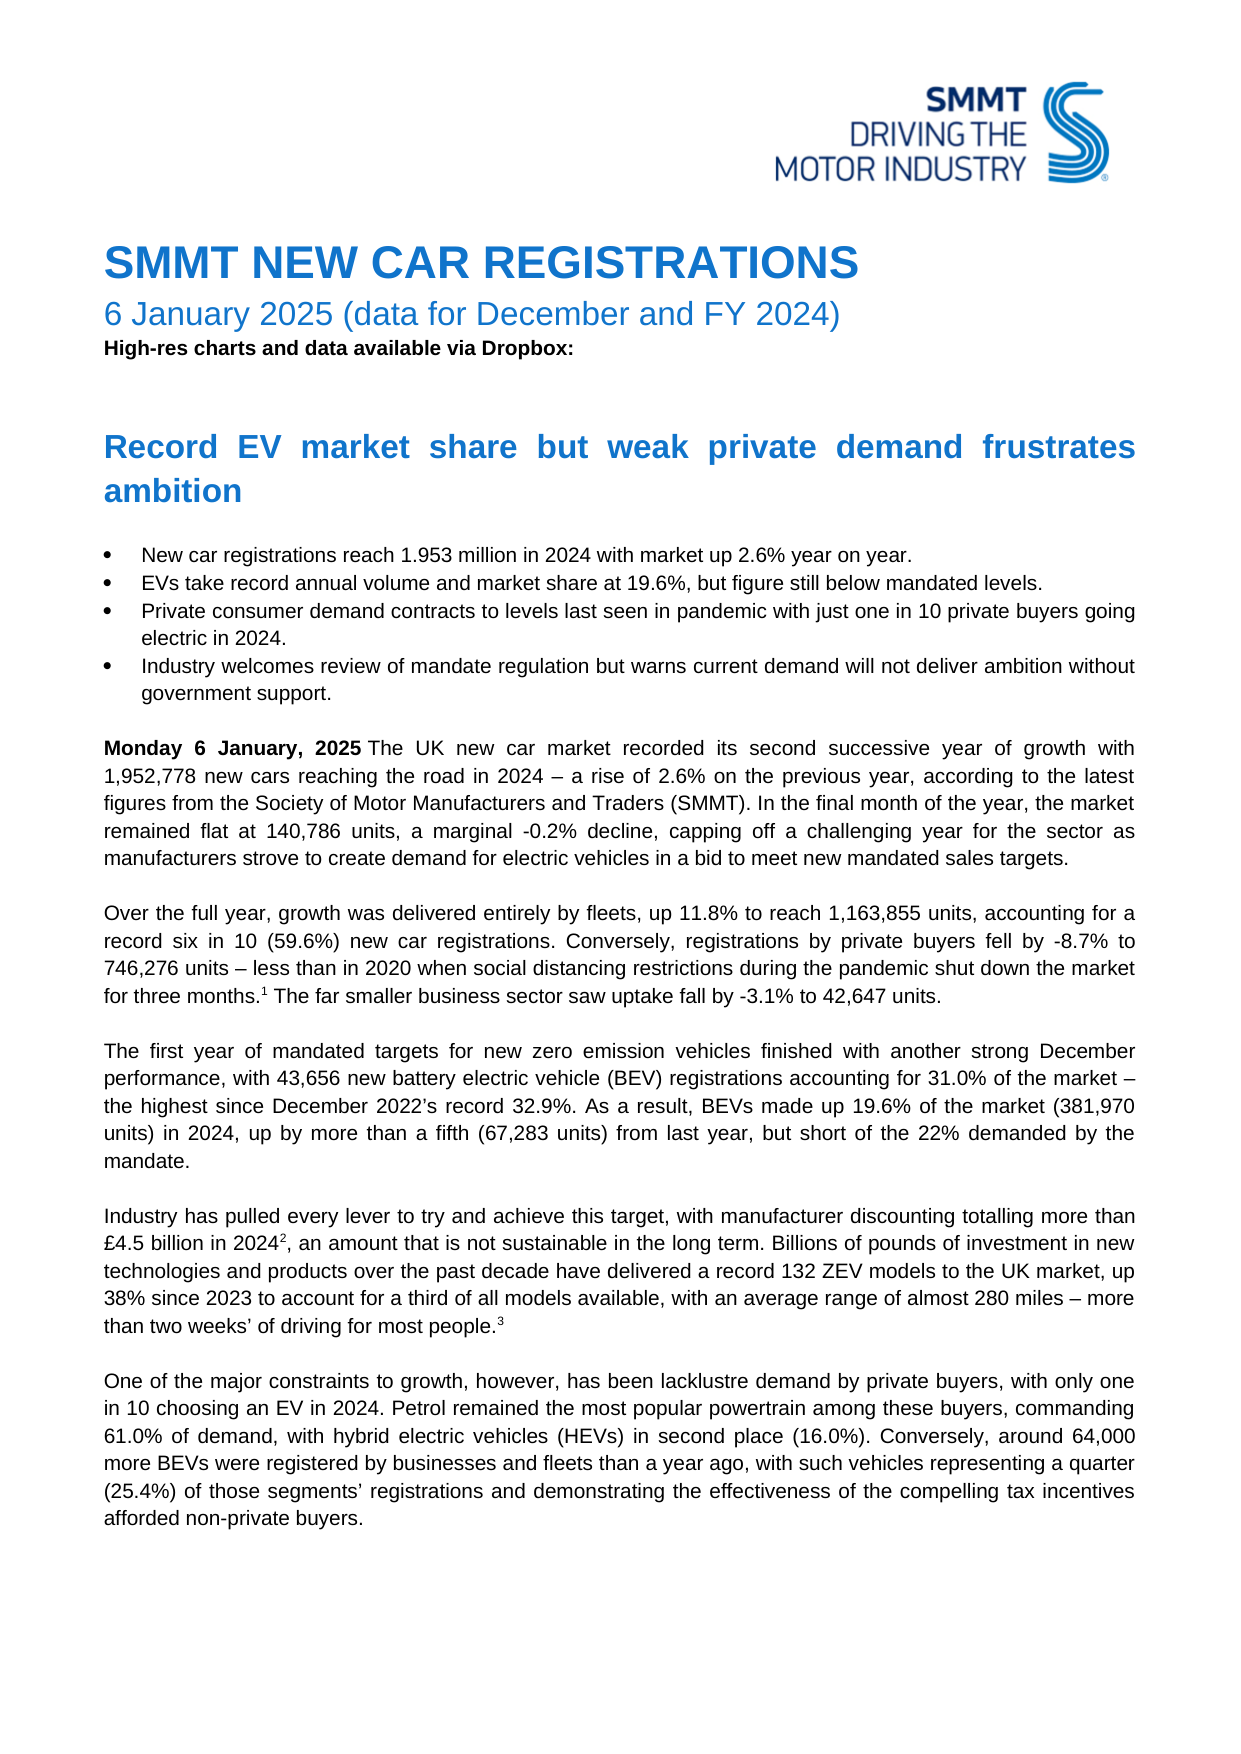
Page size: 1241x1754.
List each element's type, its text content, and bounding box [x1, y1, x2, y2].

list EVs take record annual volume and market share at 19.6%, but figure still below mandated levels. [103, 571, 1137, 595]
picture [750, 59, 1138, 207]
list Private consumer demand contracts to levels last seen in pandemic with just one in 10 private buyers going electric in 2024. [103, 598, 1137, 650]
text One of the major constraints to growth, however, has been lacklustre demand by private buyers, with only one in 10 choosing an EV in 2024. Petrol remained the most popular powertrain among these buyers, commanding 61.0% of demand, with hybrid electric vehicles (HEVs) in second place (16.0%). Conversely, around 64,000 more BEVs were registered by businesses and fleets than a year ago, with such vehicles representing a quarter (25.4%) of those segments’ registrations and demonstrating the effectiveness of the compelling tax incentives afforded non-private buyers. [103, 1369, 1137, 1530]
text Industry has pulled every lever to try and achieve this target, with manufacturer discounting totalling more than £4.5 billion in 20242, an amount that is not sustainable in the long term. Billions of pounds of investment in new technologies and products over the past decade have delivered a record 132 ZEV models to the UK market, up 38% since 2023 to account for a third of all models available, with an average range of almost 280 miles – more than two weeks’ of driving for most people.3 [103, 1204, 1137, 1338]
text SMMT NEW CAR REGISTRATIONS 6 January 2025 (data for December and FY 2024) High-res charts and data available via Dropbox: [103, 236, 1137, 360]
text Over the full year, growth was delivered entirely by fleets, up 11.8% to reach 1,163,855 units, accounting for a record six in 10 (59.6%) new car registrations. Conversely, registrations by private buyers fell by -8.7% to 746,276 units – less than in 2020 when social distancing restrictions during the pandemic shut down the market for three months.1 The far smaller business sector saw uptake fall by -3.1% to 42,647 units. [103, 901, 1137, 1008]
text Monday 6 January, 2025 The UK new car market recorded its second successive year of growth with 1,952,778 new cars reaching the road in 2024 – a rise of 2.6% on the previous year, according to the latest figures from the Society of Motor Manufacturers and Traders (SMMT). In the final month of the year, the market remained flat at 140,786 units, a marginal -0.2% decline, capping off a challenging year for the sector as manufacturers strove to create demand for electric vehicles in a bid to meet new mandated sales targets. [103, 736, 1137, 870]
text The first year of mandated targets for new zero emission vehicles finished with another strong December performance, with 43,656 new battery electric vehicle (BEV) registrations accounting for 31.0% of the market – the highest since December 2022’s record 32.9%. As a result, BEVs made up 19.6% of the market (381,970 units) in 2024, up by more than a fifth (67,283 units) from last year, but short of the 22% demanded by the mandate. [103, 1039, 1137, 1173]
list Industry welcomes review of mandate regulation but warns current demand will not deliver ambition without government support. [103, 653, 1137, 705]
list New car registrations reach 1.953 million in 2024 with market up 2.6% year on year. [103, 543, 1137, 567]
list Record EV market share but weak private demand frustrates ambition [103, 427, 1137, 510]
